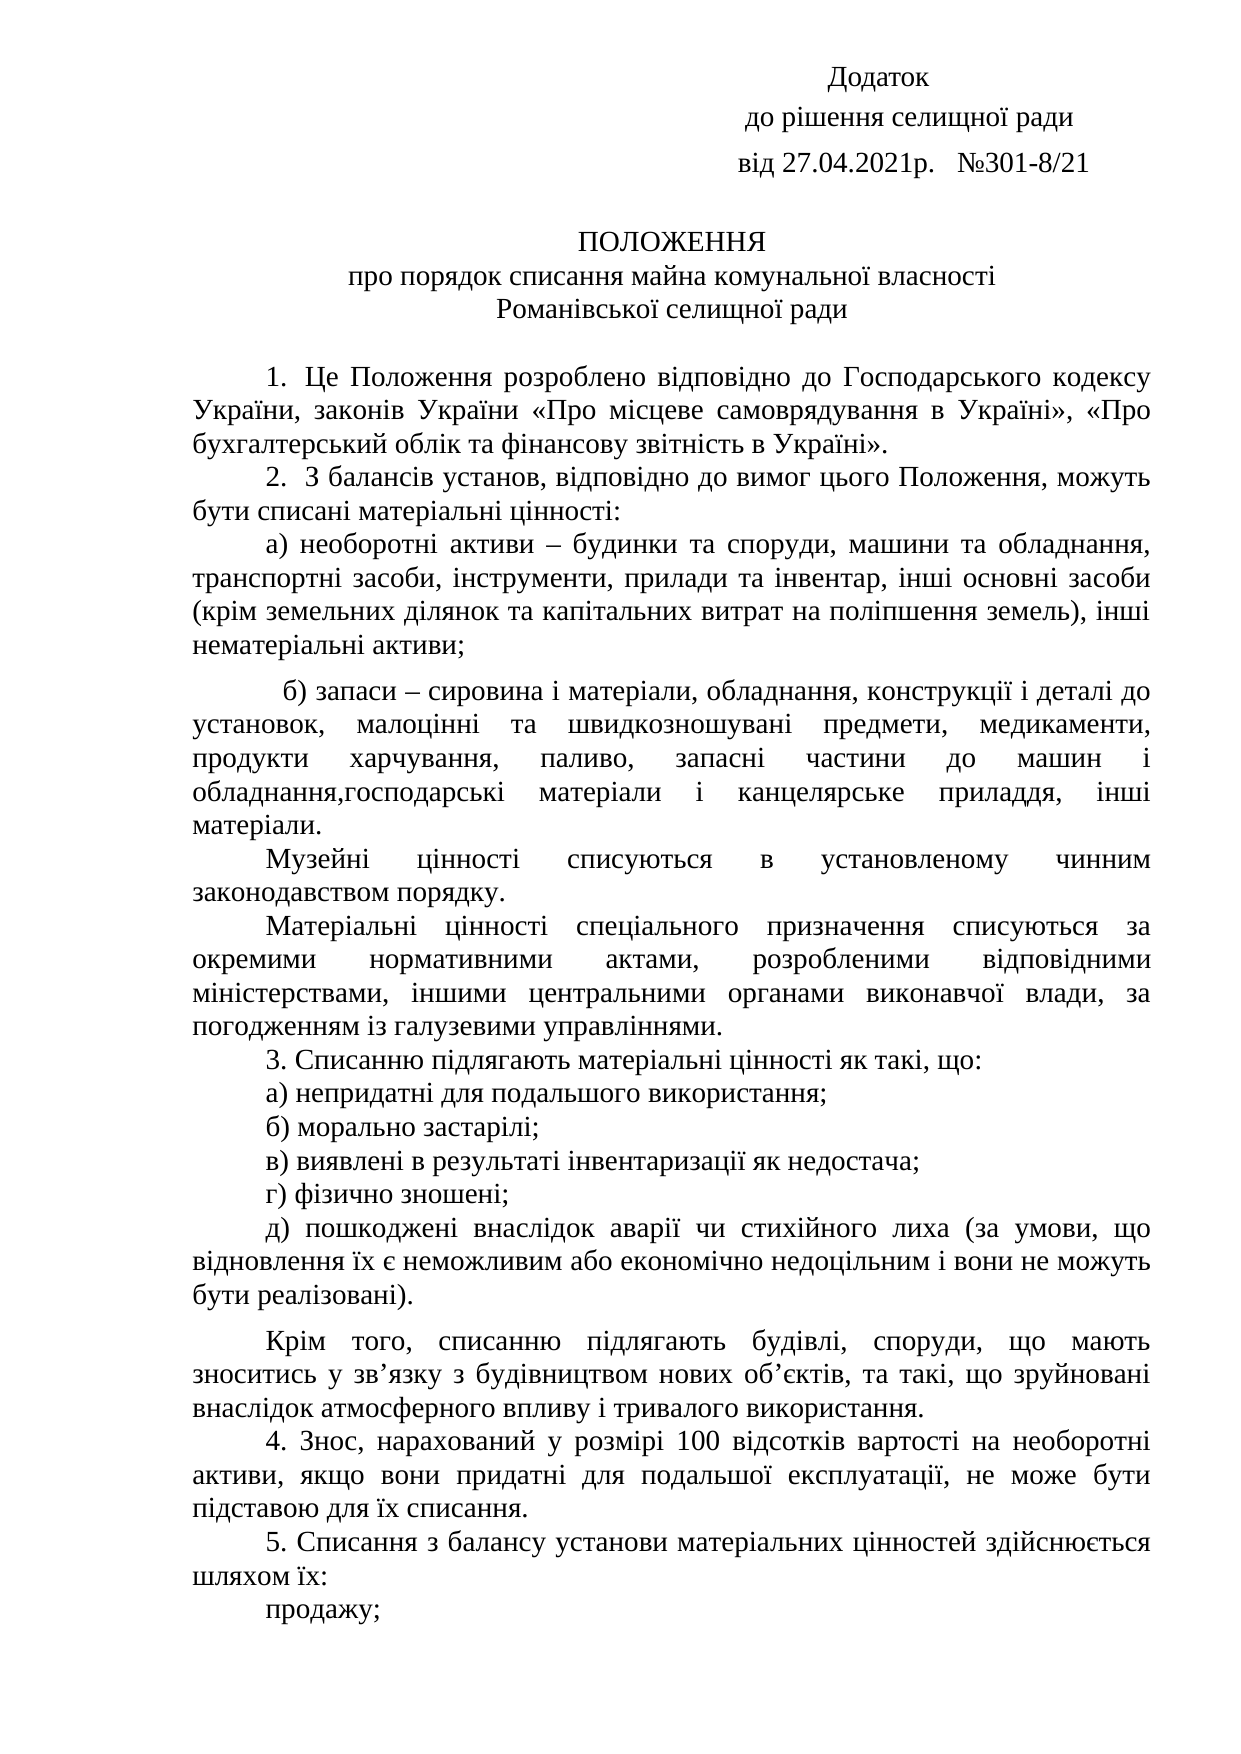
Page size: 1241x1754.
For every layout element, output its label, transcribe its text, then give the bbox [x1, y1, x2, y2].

text Матеріальні цінності спеціального призначення списуються за окремими нормативними актами, розробленими відповідними міністерствами, іншими центральними органами виконавчої влади, за погодженням із галузевими управліннями. [192, 908, 1152, 1042]
text Крім того, списанню підлягають будівлі, споруди, що мають зноситись у зв’язку з будівництвом нових об’єктів, та такі, що зруйновані внаслідок атмосферного впливу і тривалого використання. [192, 1323, 1152, 1423]
text 3. Списанню підлягають матеріальні цінності як такі, що: [192, 1042, 1152, 1076]
text б) морально застарілі; [265, 1109, 1152, 1143]
text Музейні цінності списуються в установленому чинним законодавством порядку. [192, 841, 1152, 908]
text про порядок списання майна комунальної власності [192, 258, 1152, 292]
text д) пошкоджені внаслідок аварії чи стихійного лиха (за умови, що відновлення їх є неможливим або економічно недоцільним і вони не можуть бути реалізовані). [192, 1210, 1152, 1310]
text 5. Списання з балансу установи матеріальних цінностей здійснюється шляхом їх: [192, 1524, 1152, 1591]
text б) запаси – сировина і матеріали, обладнання, конструкції і деталі до установок, малоцінні та швидкозношувані предмети, медикаменти, продукти харчування, паливо, запасні частини до машин і обладнання,господарські матеріали і канцелярське приладдя, інші матеріали. [192, 673, 1152, 841]
list Це Положення розроблено відповідно до Господарського кодексу України, законів України «Про місцеве самоврядування в Україні», «Про бухгалтерський облік та фінансову звітність в Україні». [192, 359, 1152, 459]
text а) необоротні активи – будинки та споруди, машини та обладнання, транспортні засоби, інструменти, прилади та інвентар, інші основні засоби (крім земельних ділянок та капітальних витрат на поліпшення земель), інші нематеріальні активи; [192, 526, 1152, 661]
text ПОЛОЖЕННЯ [192, 224, 1152, 258]
text а) непридатні для подальшого використання; [265, 1076, 1152, 1109]
list З балансів установ, відповідно до вимог цього Положення, можуть бути списані матеріальні цінності: [192, 459, 1152, 526]
text в) виявлені в результаті інвентаризації як недостача; [265, 1143, 1152, 1176]
text до рішення селищної ради [664, 99, 1152, 132]
subtitle Додаток [827, 59, 1152, 93]
text г) фізично зношені; [265, 1176, 1152, 1210]
text 4. Знос, нарахований у розмірі 100 відсотків вартості на необоротні активи, якщо вони придатні для подальшої експлуатації, не може бути підставою для їх списання. [192, 1423, 1152, 1524]
text Романівської селищної ради [192, 292, 1152, 325]
text від 27.04.2021р. №301-8/21 [738, 145, 1152, 178]
text продажу; [192, 1591, 1152, 1625]
